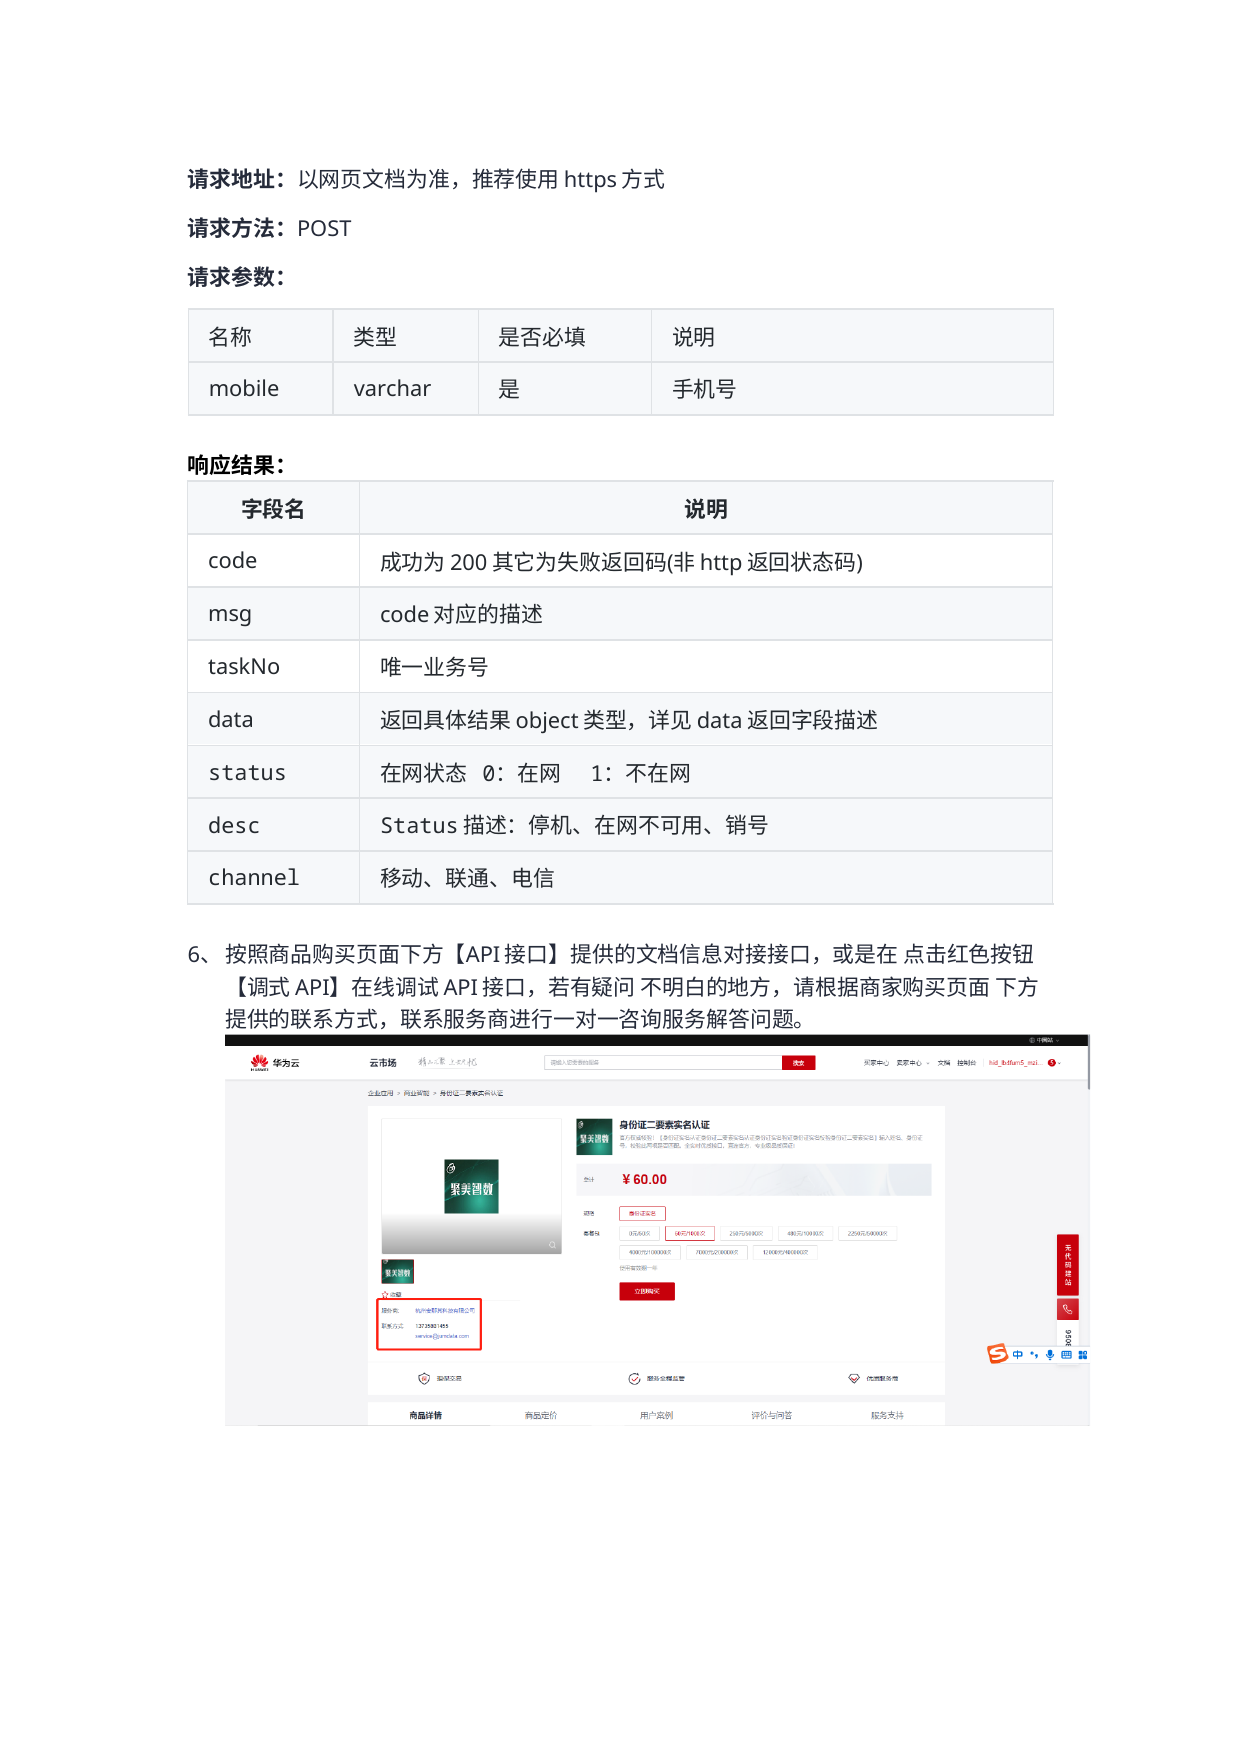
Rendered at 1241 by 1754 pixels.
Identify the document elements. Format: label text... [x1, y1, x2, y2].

table_header 是否必填 [479, 310, 651, 361]
table_cell 唯一业务号 [360, 641, 1052, 692]
table_cell 是 [479, 363, 651, 414]
table_cell data [188, 693, 359, 744]
table_cell 移动、联通、电信 [360, 852, 1052, 903]
table_cell channel [188, 852, 359, 903]
table_cell code [188, 535, 359, 586]
table_cell 成功为200其它为失败返回码(非http返回状态码) [360, 535, 1052, 586]
table_header 类型 [334, 310, 478, 361]
text 请求参数： [187, 259, 1053, 292]
text 请求方法：POST [187, 211, 1053, 243]
table_header 字段名 [188, 482, 359, 533]
table_cell Status描述：停机、在网不可用、销号 [360, 799, 1052, 850]
table_cell code对应的描述 [360, 588, 1052, 639]
table_cell status [188, 746, 359, 797]
table_header 名称 [189, 310, 332, 361]
table_cell 在网状态 0：在网 1：不在网 [360, 746, 1052, 797]
table_cell 返回具体结果object类型，详见data返回字段描述 [360, 693, 1052, 744]
picture [225, 1034, 1091, 1426]
table_cell mobile [189, 363, 332, 414]
text 响应结果： [187, 448, 1053, 480]
table_header 说明 [360, 482, 1052, 533]
table_header 说明 [652, 310, 1053, 361]
table_cell 手机号 [652, 363, 1053, 414]
table_cell taskNo [188, 641, 359, 692]
table_cell desc [188, 799, 359, 850]
text 请求地址：以网页文档为准，推荐使用https方式 [187, 162, 1053, 194]
table_cell msg [188, 588, 359, 639]
table_cell varchar [334, 363, 478, 414]
list 按照商品购买页面下方【API接口】提供的文档信息对接接口，或是在 点击红色按钮【调式API】在线调试API接口，若有疑问 不明白的地方，请根据商家购买页面 下方提供的联系方式，联系服务商进行一对一咨询服务解答问题。 [187, 937, 1053, 1034]
